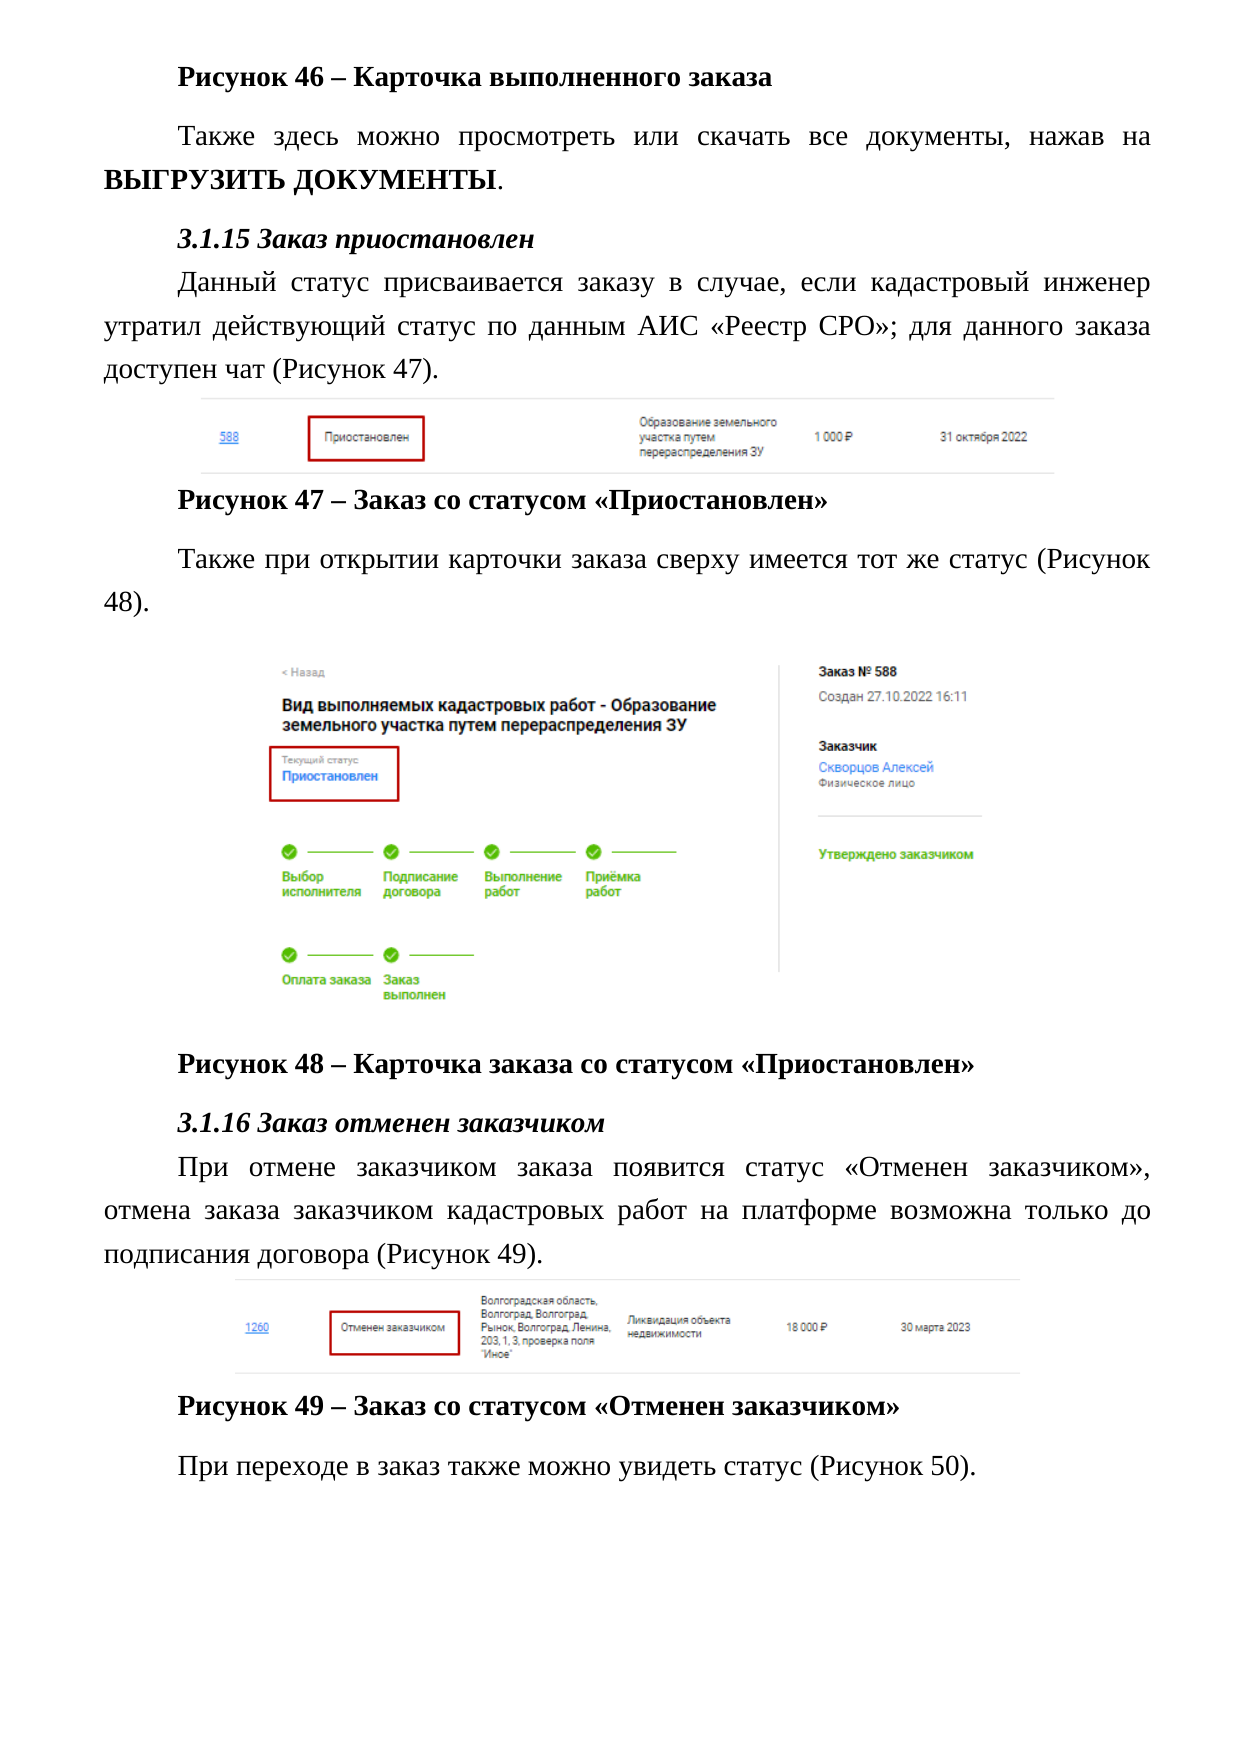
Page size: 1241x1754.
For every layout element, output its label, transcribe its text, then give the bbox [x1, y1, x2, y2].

text Рисунок 49 – Заказ со статусом «Отменен заказчиком» [103, 1388, 1152, 1422]
text Рисунок 46 – Карточка выполненного заказа [103, 59, 1152, 93]
text При переходе в заказ также можно увидеть статус (Рисунок 50). [103, 1448, 1152, 1481]
picture [253, 628, 1002, 1038]
text При отмене заказчиком заказа появится статус «Отменен заказчиком», отмена заказа заказчиком кадастровых работ на платформе возможна только до подписания договора (Рисунок 49). [103, 1149, 1152, 1269]
picture [235, 1279, 1021, 1380]
text 3.1.16 Заказ отменен заказчиком [103, 1105, 1152, 1139]
text Рисунок 48 – Карточка заказа со статусом «Приостановлен» [103, 1046, 1152, 1080]
text Данный статус присваивается заказу в случае, если кадастровый инженер утратил действующий статус по данным АИС «Реестр СРО»; для данного заказа доступен чат (Рисунок 47). [103, 264, 1152, 385]
text Также здесь можно просмотреть или скачать все документы, нажав на ВЫГРУЗИТЬ ДОКУМЕНТЫ. [103, 118, 1152, 195]
text Также при открытии карточки заказа сверху имеется тот же статус (Рисунок 48). [103, 541, 1152, 618]
text Рисунок 47 – Заказ со статусом «Приостановлен» [103, 482, 1152, 516]
text 3.1.15 Заказ приостановлен [103, 221, 1152, 254]
picture [200, 395, 1055, 474]
